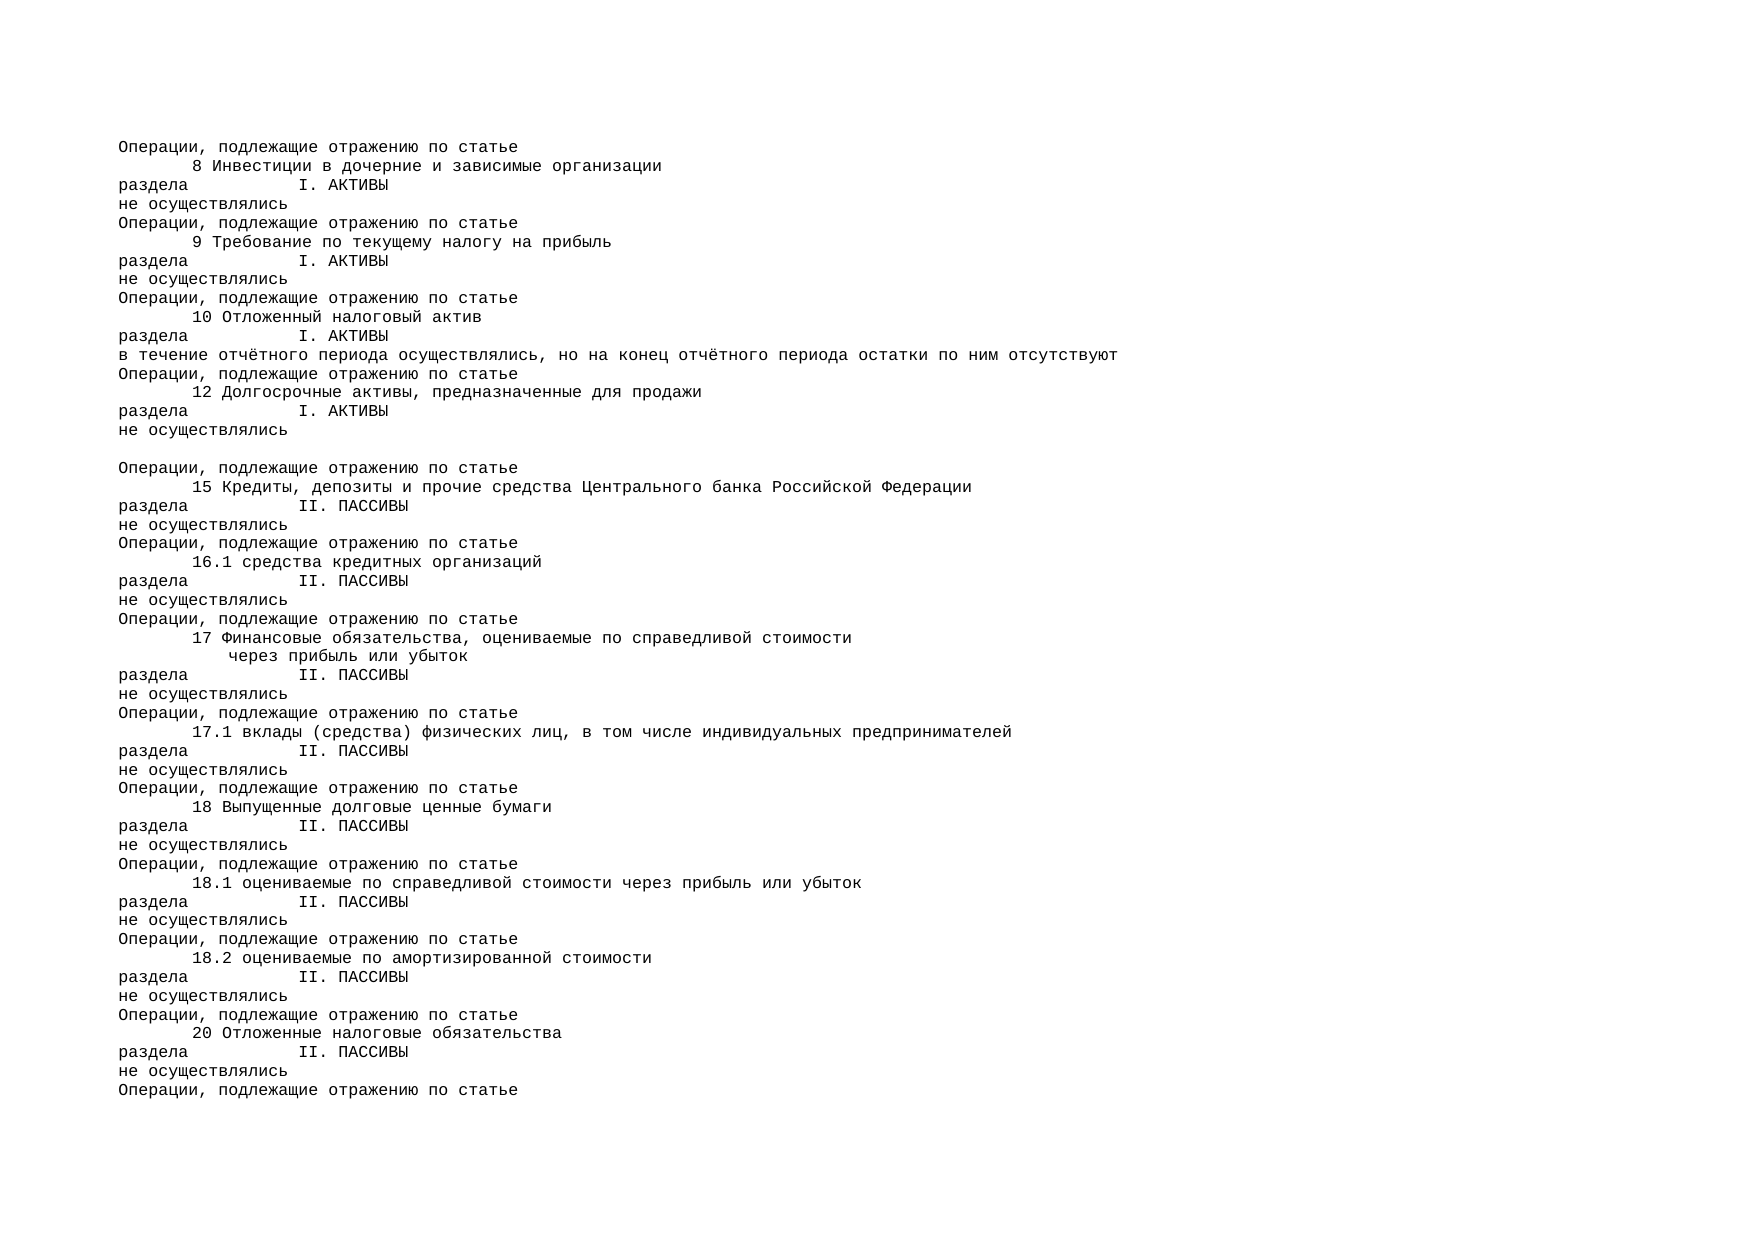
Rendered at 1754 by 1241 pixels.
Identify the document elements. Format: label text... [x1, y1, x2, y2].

text раздела II. ПАССИВЫ [118, 968, 1636, 987]
text 10 Отложенный налоговый актив [118, 309, 1636, 327]
text Операции, подлежащие отражению по статье [118, 365, 1636, 384]
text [118, 139, 1636, 158]
text 17 Финансовые обязательства, оцениваемые по справедливой стоимости [118, 629, 1636, 648]
text Операции, подлежащие отражению по статье [118, 704, 1636, 723]
text 18 Выпущенные долговые ценные бумаги [118, 799, 1636, 818]
text 9 Требование по текущему налогу на прибыль [118, 233, 1636, 252]
text 16.1 средства кредитных организаций [118, 554, 1636, 573]
text через прибыль или убыток [118, 648, 1636, 667]
text Операции, подлежащие отражению по статье [118, 610, 1636, 629]
text не осуществлялись [118, 837, 1636, 855]
text раздела II. ПАССИВЫ [118, 893, 1636, 912]
text Операции, подлежащие отражению по статье [118, 855, 1636, 874]
text 20 Отложенные налоговые обязательства [118, 1025, 1636, 1044]
text Операции, подлежащие отражению по статье [118, 1082, 1636, 1101]
text не осуществлялись [118, 271, 1636, 290]
text Операции, подлежащие отражению по статье [118, 1006, 1636, 1025]
text не осуществлялись [118, 912, 1636, 931]
text раздела II. ПАССИВЫ [118, 818, 1636, 837]
text не осуществлялись [118, 1063, 1636, 1082]
text в течение отчётного периода осуществлялись, но на конец отчётного периода остатки по ним отсутствуют [118, 346, 1636, 365]
text не осуществлялись [118, 422, 1636, 441]
text Операции, подлежащие отражению по статье [118, 780, 1636, 799]
text 15 Кредиты, депозиты и прочие средства Центрального банка Российской Федерации [118, 478, 1636, 497]
text 18.2 оцениваемые по амортизированной стоимости [118, 950, 1636, 968]
text 18.1 оцениваемые по справедливой стоимости через прибыль или убыток [118, 874, 1636, 893]
text раздела I. АКТИВЫ [118, 252, 1636, 271]
text не осуществлялись [118, 987, 1636, 1006]
text раздела I. АКТИВЫ [118, 403, 1636, 422]
text раздела II. ПАССИВЫ [118, 742, 1636, 761]
text 12 Долгосрочные активы, предназначенные для продажи [118, 384, 1636, 403]
text раздела II. ПАССИВЫ [118, 497, 1636, 516]
text Операции, подлежащие отражению по статье [118, 535, 1636, 554]
text не осуществлялись [118, 761, 1636, 780]
text Операции, подлежащие отражению по статье [118, 290, 1636, 309]
text раздела I. АКТИВЫ [118, 177, 1636, 196]
text Операции, подлежащие отражению по статье [118, 931, 1636, 950]
text не осуществлялись [118, 516, 1636, 535]
text Операции, подлежащие отражению по статье [118, 459, 1636, 478]
text 17.1 вклады (средства) физических лиц, в том числе индивидуальных предпринимателей [118, 723, 1636, 742]
text раздела I. АКТИВЫ [118, 327, 1636, 346]
text раздела II. ПАССИВЫ [118, 667, 1636, 686]
text не осуществлялись [118, 686, 1636, 704]
text не осуществлялись [118, 591, 1636, 610]
text 8 Инвестиции в дочерние и зависимые организации [118, 158, 1636, 177]
text раздела II. ПАССИВЫ [118, 1044, 1636, 1063]
text раздела II. ПАССИВЫ [118, 573, 1636, 591]
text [118, 214, 1636, 233]
text не осуществлялись [118, 196, 1636, 214]
